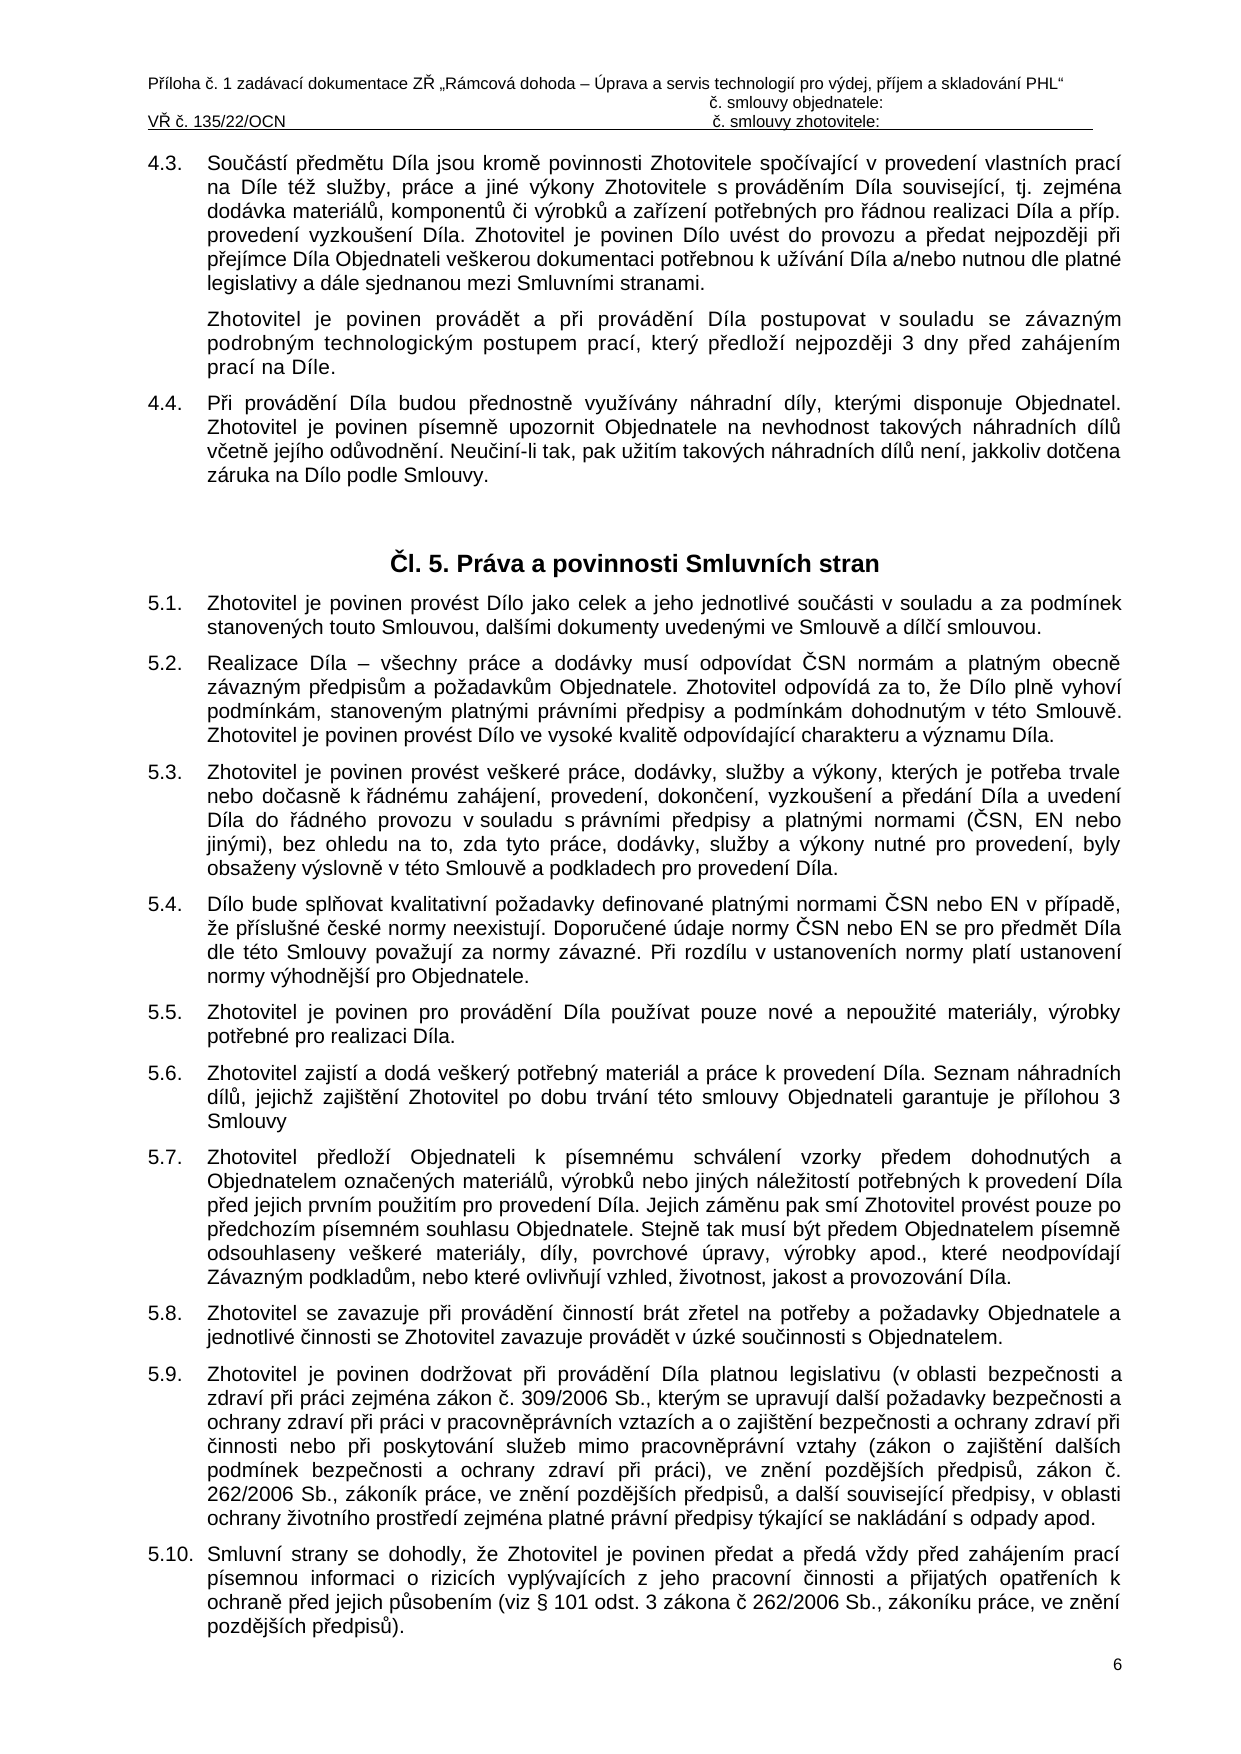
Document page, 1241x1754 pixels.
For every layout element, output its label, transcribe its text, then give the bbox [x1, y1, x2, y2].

text Zhotovitel je povinen provádět a při provádění Díla postupovat v souladu se závazným podrobným technologickým postupem prací, který předloží nejpozději 3 dny před zahájením prací na Díle. [207, 307, 1122, 379]
text Zhotovitel je povinen provést veškeré práce, dodávky, služby a výkony, kterých je potřeba trvale nebo dočasně k řádnému zahájení, provedení, dokončení, vyzkoušení a předání Díla a uvedení Díla do řádného provozu v souladu s právními předpisy a platnými normami (ČSN, EN nebo jinými), bez ohledu na to, zda tyto práce, dodávky, služby a výkony nutné pro provedení, byly obsaženy výslovně v této Smlouvě a podkladech pro provedení Díla. [148, 759, 1122, 879]
text Zhotovitel se zavazuje při provádění činností brát zřetel na potřeby a požadavky Objednatele a jednotlivé činnosti se Zhotovitel zavazuje provádět v úzké součinnosti s Objednatelem. [148, 1301, 1122, 1349]
text Součástí předmětu Díla jsou kromě povinnosti Zhotovitele spočívající v provedení vlastních prací na Díle též služby, práce a jiné výkony Zhotovitele s prováděním Díla související, tj. zejména dodávka materiálů, komponentů či výrobků a zařízení potřebných pro řádnou realizaci Díla a příp. provedení vyzkoušení Díla. Zhotovitel je povinen Dílo uvést do provozu a předat nejpozději při přejímce Díla Objednateli veškerou dokumentaci potřebnou k užívání Díla a/nebo nutnou dle platné legislativy a dále sjednanou mezi Smluvními stranami. [148, 151, 1122, 294]
text Dílo bude splňovat kvalitativní požadavky definované platnými normami ČSN nebo EN v případě, že příslušné české normy neexistují. Doporučené údaje normy ČSN nebo EN se pro předmět Díla dle této Smlouvy považují za normy závazné. Při rozdílu v ustanoveních normy platí ustanovení normy výhodnější pro Objednatele. [148, 892, 1122, 988]
text Zhotovitel je povinen dodržovat při provádění Díla platnou legislativu (v oblasti bezpečnosti a zdraví při práci zejména zákon č. 309/2006 Sb., kterým se upravují další požadavky bezpečnosti a ochrany zdraví při práci v pracovněprávních vztazích a o zajištění bezpečnosti a ochrany zdraví při činnosti nebo při poskytování služeb mimo pracovněprávní vztahy (zákon o zajištění dalších podmínek bezpečnosti a ochrany zdraví při práci), ve znění pozdějších předpisů, zákon č. 262/2006 Sb., zákoník práce, ve znění pozdějších předpisů, a další související předpisy, v oblasti ochrany životního prostředí zejména platné právní předpisy týkající se nakládání s odpady apod. [148, 1362, 1122, 1529]
text Zhotovitel předloží Objednateli k písemnému schválení vzorky předem dohodnutých a Objednatelem označených materiálů, výrobků nebo jiných náležitostí potřebných k provedení Díla před jejich prvním použitím pro provedení Díla. Jejich záměnu pak smí Zhotovitel provést pouze po předchozím písemném souhlasu Objednatele. Stejně tak musí být předem Objednatelem písemně odsouhlaseny veškeré materiály, díly, povrchové úpravy, výrobky apod., které neodpovídají Závazným podkladům, nebo které ovlivňují vzhled, životnost, jakost a provozování Díla. [148, 1145, 1122, 1289]
text Při provádění Díla budou přednostně využívány náhradní díly, kterými disponuje Objednatel. Zhotovitel je povinen písemně upozornit Objednatele na nevhodnost takových náhradních dílů včetně jejího odůvodnění. Neučiní-li tak, pak užitím takových náhradních dílů není, jakkoliv dotčena záruka na Dílo podle Smlouvy. [148, 391, 1122, 487]
text Zhotovitel zajistí a dodá veškerý potřebný materiál a práce k provedení Díla. Seznam náhradních dílů, jejichž zajištění Zhotovitel po dobu trvání této smlouvy Objednateli garantuje je přílohou 3 Smlouvy [148, 1061, 1122, 1132]
text Smluvní strany se dohodly, že Zhotovitel je povinen předat a předá vždy před zahájením prací písemnou informaci o rizicích vyplývajících z jeho pracovní činnosti a přijatých opatřeních k ochraně před jejich působením (viz § 101 odst. 3 zákona č 262/2006 Sb., zákoníku práce, ve znění pozdějších předpisů). [148, 1542, 1122, 1638]
text Zhotovitel je povinen provést Dílo jako celek a jeho jednotlivé součásti v souladu a za podmínek stanovených touto Smlouvou, dalšími dokumenty uvedenými ve Smlouvě a dílčí smlouvou. [148, 591, 1122, 639]
text Zhotovitel je povinen pro provádění Díla používat pouze nové a nepoužité materiály, výrobky potřebné pro realizaci Díla. [148, 1000, 1122, 1048]
text Práva a povinnosti Smluvních stran [148, 549, 1122, 578]
text Realizace Díla – všechny práce a dodávky musí odpovídat ČSN normám a platným obecně závazným předpisům a požadavkům Objednatele. Zhotovitel odpovídá za to, že Dílo plně vyhoví podmínkám, stanoveným platnými právními předpisy a podmínkám dohodnutým v této Smlouvě. Zhotovitel je povinen provést Dílo ve vysoké kvalitě odpovídající charakteru a významu Díla. [148, 651, 1122, 747]
